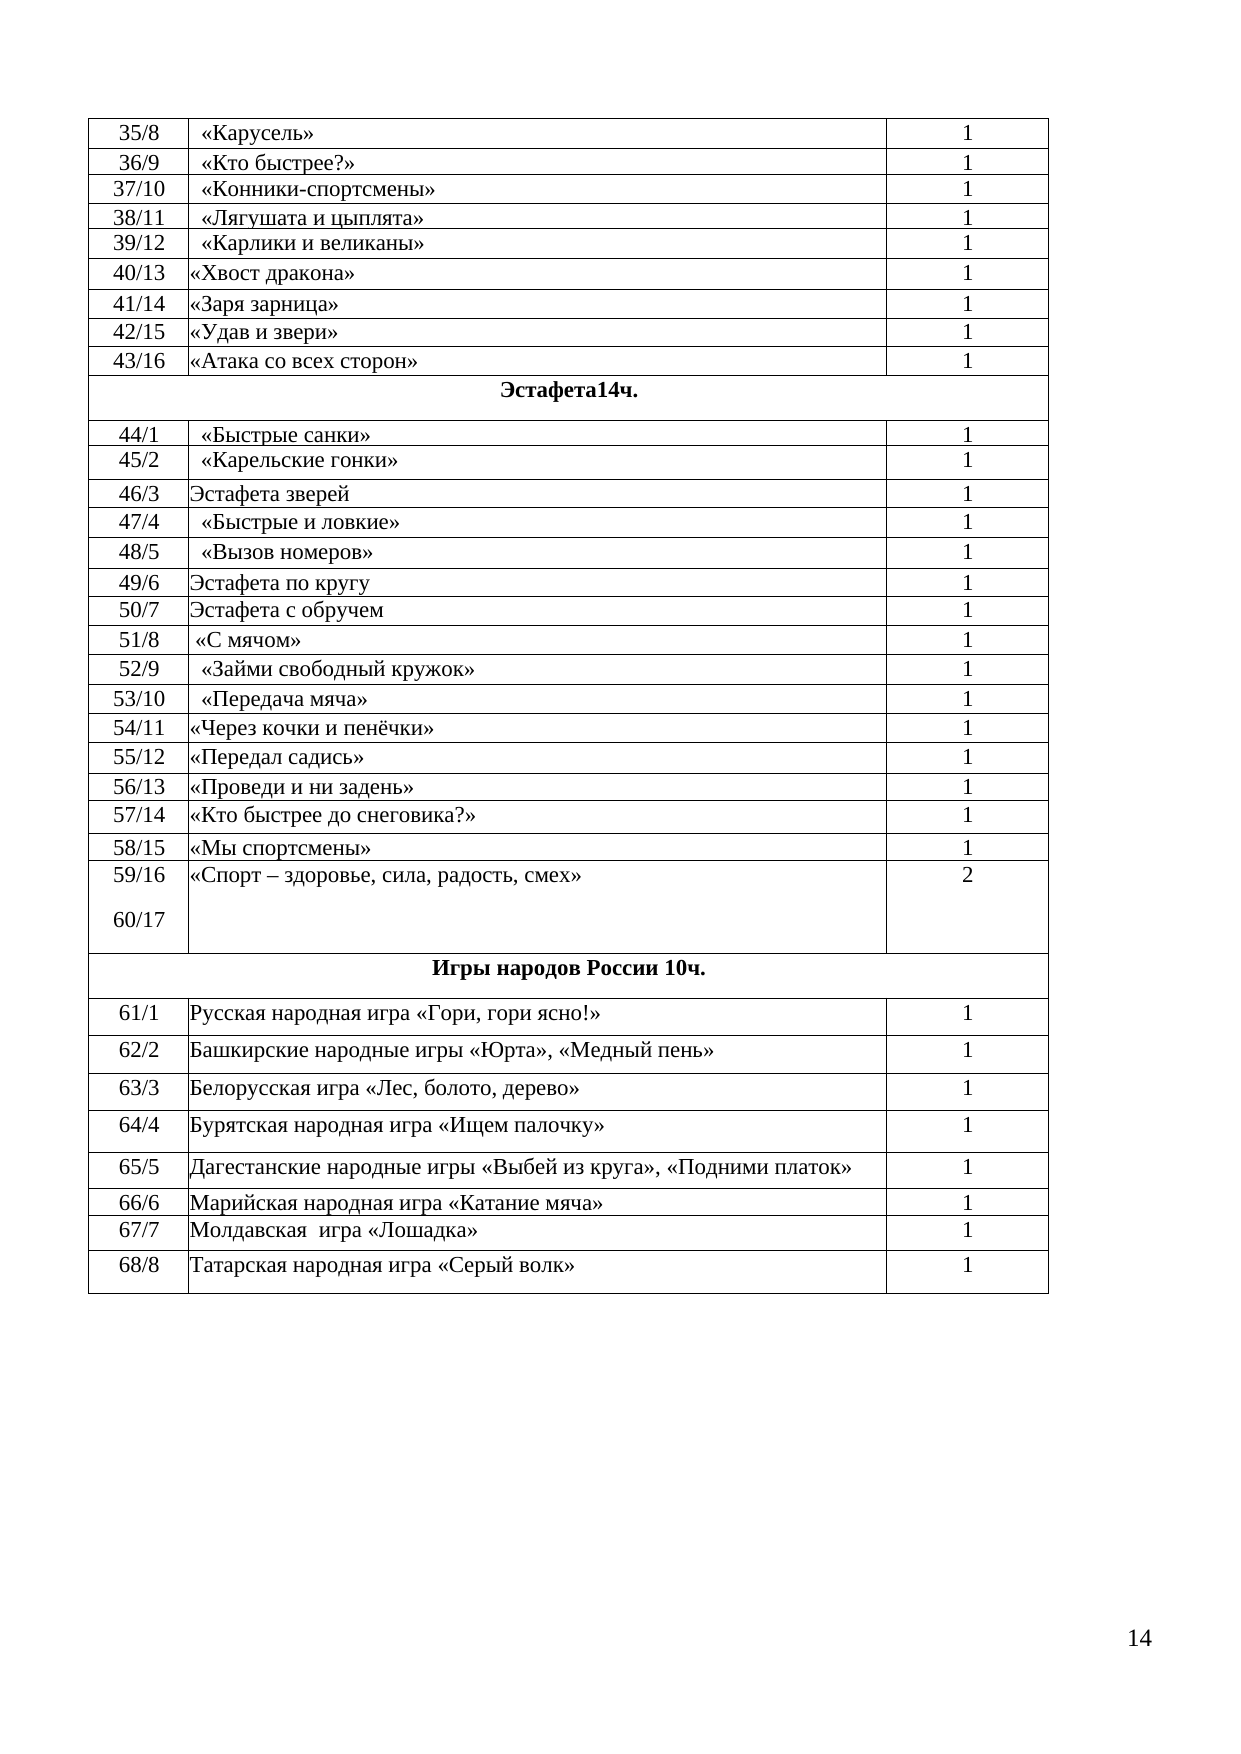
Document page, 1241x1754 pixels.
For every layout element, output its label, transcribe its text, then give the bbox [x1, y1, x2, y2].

table_cell 50/7 [89, 597, 188, 625]
table_cell 35/8 [89, 119, 188, 148]
table_cell Дагестанские народные игры «Выбей из круга», «Подними платок» [189, 1153, 886, 1188]
table_cell «Карельские гонки» [189, 446, 886, 479]
table_cell Эстафета по кругу [189, 569, 886, 596]
table_cell 1 [887, 774, 1048, 800]
table_cell «Спорт – здоровье, сила, радость, смех» [189, 861, 886, 953]
table_cell 46/3 [89, 480, 188, 507]
table_cell 1 [887, 538, 1048, 567]
table_cell 1 [887, 714, 1048, 742]
table_cell 1 [887, 421, 1048, 445]
table_cell 1 [887, 204, 1048, 228]
table_cell 67/7 [89, 1216, 188, 1250]
table_cell 62/2 [89, 1036, 188, 1073]
table_cell 1 [887, 801, 1048, 833]
table_cell 36/9 [89, 149, 188, 174]
table_cell 1 [887, 1074, 1048, 1110]
table_cell 68/8 [89, 1251, 188, 1293]
table_cell 1 [887, 1189, 1048, 1215]
table_cell 1 [887, 655, 1048, 683]
table_cell 1 [887, 626, 1048, 654]
table_cell 1 [887, 1251, 1048, 1293]
table_cell «Заря зарница» [189, 290, 886, 317]
table_cell Эстафета зверей [189, 480, 886, 507]
table_cell 1 [887, 149, 1048, 174]
table_cell Татарская народная игра «Серый волк» [189, 1251, 886, 1293]
table_cell 37/10 [89, 175, 188, 203]
table_cell «Удав и звери» [189, 319, 886, 346]
table_cell «Через кочки и пенёчки» [189, 714, 886, 742]
table_cell «Хвост дракона» [189, 259, 886, 289]
table_cell 66/6 [89, 1189, 188, 1215]
table_cell 63/3 [89, 1074, 188, 1110]
table_cell 1 [887, 347, 1048, 375]
table_cell 55/12 [89, 743, 188, 772]
table_cell 59/16 60/17 [89, 861, 188, 953]
table_cell «Карусель» [189, 119, 886, 148]
table_cell 49/6 [89, 569, 188, 596]
table_cell «Займи свободный кружок» [189, 655, 886, 683]
table_cell 1 [887, 743, 1048, 772]
table_cell 47/4 [89, 508, 188, 537]
table_cell 1 [887, 1153, 1048, 1188]
table_cell 1 [887, 446, 1048, 479]
table_cell 1 [887, 1036, 1048, 1073]
table_cell 42/15 [89, 319, 188, 346]
table_cell «Атака со всех сторон» [189, 347, 886, 375]
table_cell 52/9 [89, 655, 188, 683]
table_cell 1 [887, 1111, 1048, 1152]
table_cell «Конники-спортсмены» [189, 175, 886, 203]
table_cell 1 [887, 480, 1048, 507]
table_cell 1 [887, 569, 1048, 596]
table_cell «Вызов номеров» [189, 538, 886, 567]
table_cell «Проведи и ни задень» [189, 774, 886, 800]
table_cell 1 [887, 259, 1048, 289]
table_cell 1 [887, 1216, 1048, 1250]
table_cell «Быстрые санки» [189, 421, 886, 445]
table_cell «С мячом» [189, 626, 886, 654]
table_cell 41/14 [89, 290, 188, 317]
table_cell 1 [887, 175, 1048, 203]
table_cell 53/10 [89, 685, 188, 713]
table_cell 61/1 [89, 999, 188, 1035]
table_cell «Кто быстрее до снеговика?» [189, 801, 886, 833]
table_cell Бурятская народная игра «Ищем палочку» [189, 1111, 886, 1152]
table_cell Эстафета с обручем [189, 597, 886, 625]
table_cell 1 [887, 290, 1048, 317]
table_cell 57/14 [89, 801, 188, 833]
table_cell 2 [887, 861, 1048, 953]
table_cell 1 [887, 508, 1048, 537]
table_cell 1 [887, 685, 1048, 713]
table_cell Игры народов России 10ч. [89, 954, 1048, 998]
table_cell 45/2 [89, 446, 188, 479]
table_cell 58/15 [89, 834, 188, 860]
table_cell Эстафета14ч. [89, 376, 1048, 420]
table_cell 64/4 [89, 1111, 188, 1152]
table_cell «Мы спортсмены» [189, 834, 886, 860]
table_cell «Кто быстрее?» [189, 149, 886, 174]
table_cell «Передал садись» [189, 743, 886, 772]
table_cell 39/12 [89, 229, 188, 258]
table_cell «Быстрые и ловкие» [189, 508, 886, 537]
table_cell 51/8 [89, 626, 188, 654]
table_cell «Карлики и великаны» [189, 229, 886, 258]
table_cell Башкирские народные игры «Юрта», «Медный пень» [189, 1036, 886, 1073]
table_cell 38/11 [89, 204, 188, 228]
table_cell Белорусская игра «Лес, болото, дерево» [189, 1074, 886, 1110]
table_cell 43/16 [89, 347, 188, 375]
table_cell 56/13 [89, 774, 188, 800]
table_cell 65/5 [89, 1153, 188, 1188]
table_cell 1 [887, 834, 1048, 860]
table_cell 54/11 [89, 714, 188, 742]
table_cell «Передача мяча» [189, 685, 886, 713]
table_cell 1 [887, 999, 1048, 1035]
table_cell Молдавская игра «Лошадка» [189, 1216, 886, 1250]
table_cell Марийская народная игра «Катание мяча» [189, 1189, 886, 1215]
table_cell 1 [887, 319, 1048, 346]
table_cell 1 [887, 597, 1048, 625]
table_cell «Лягушата и цыплята» [189, 204, 886, 228]
table_cell 48/5 [89, 538, 188, 567]
table_cell Русская народная игра «Гори, гори ясно!» [189, 999, 886, 1035]
table_cell 40/13 [89, 259, 188, 289]
table_cell 1 [887, 119, 1048, 148]
table_cell 1 [887, 229, 1048, 258]
table_cell 44/1 [89, 421, 188, 445]
